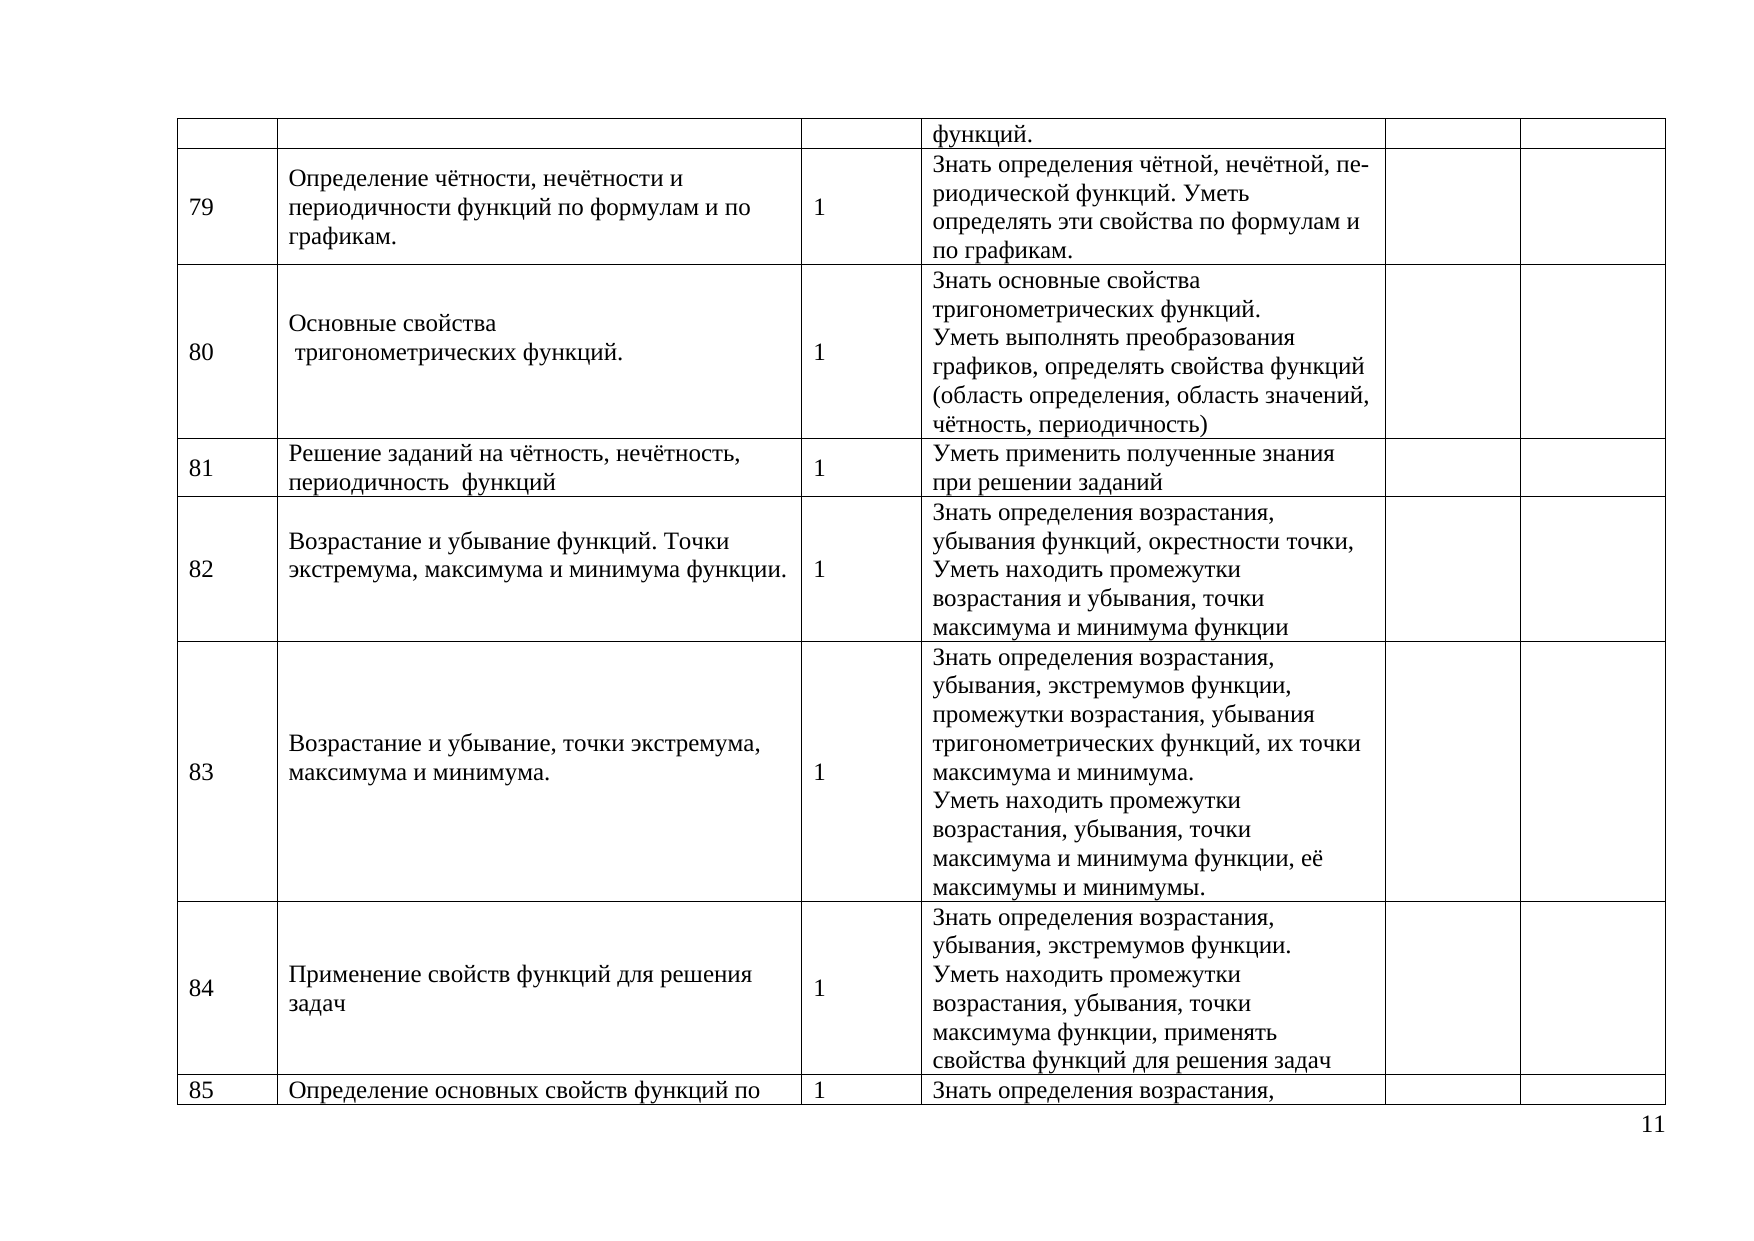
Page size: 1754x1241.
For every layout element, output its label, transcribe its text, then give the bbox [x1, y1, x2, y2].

table_cell [1386, 642, 1520, 901]
table_cell [1521, 642, 1665, 901]
table_cell [1521, 439, 1665, 496]
table_cell Определение чётности, нечётности и периодичности функций по формулам и по графикам. [278, 149, 801, 264]
table_cell 84 [178, 902, 277, 1074]
table_cell [1521, 902, 1665, 1074]
table_cell 1 [802, 642, 921, 901]
table_cell Решение заданий на чётность, нечётность, периодичность функций [278, 439, 801, 496]
table_cell Знать определения возрастания, убывания функций, окрестности точки, Уметь находить промежутки возрастания и убывания, точки максимума и минимума функции [922, 497, 1385, 641]
table_cell 80 [178, 265, 277, 437]
table_cell [1386, 265, 1520, 437]
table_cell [278, 119, 801, 148]
table_cell Уметь применить полученные знания при решении заданий [922, 439, 1385, 496]
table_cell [922, 1075, 1385, 1104]
table_cell 1 [802, 119, 921, 148]
table_cell 82 [178, 497, 277, 641]
table_cell 81 [178, 439, 277, 496]
table_cell [1521, 497, 1665, 641]
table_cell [278, 1075, 801, 1104]
table_cell 78 [178, 119, 277, 148]
table_cell Знать основные свойства тригонометрических функций. Уметь выполнять преобразования графиков, определять свойства функций (область определения, область значений, чётность, периодичность) [922, 265, 1385, 437]
table_cell [1386, 902, 1520, 1074]
table_cell [1521, 265, 1665, 437]
table_cell 85 [178, 1075, 277, 1104]
table_cell [1521, 119, 1665, 148]
table_cell Знать определения возрастания, убывания, экстремумов функции, промежутки возрастания, убывания тригонометрических функций, их точки максимума и минимума. Уметь находить промежутки возрастания, убывания, точки максимума и минимума функции, её максимумы и минимумы. [922, 642, 1385, 901]
table_cell 1 [802, 265, 921, 437]
table_cell [1386, 119, 1520, 148]
table_cell 83 [178, 642, 277, 901]
table_cell 1 [802, 149, 921, 264]
table_cell Основные свойства тригонометрических функций. [278, 265, 801, 437]
table_cell 1 [802, 439, 921, 496]
table_cell 1 [802, 1075, 921, 1104]
table_cell 1 [802, 497, 921, 641]
table_cell 1 [802, 902, 921, 1074]
table_cell [1386, 497, 1520, 641]
table_cell [1386, 149, 1520, 264]
table_cell Возрастание и убывание функций. Точки экстремума, максимума и минимума функции. [278, 497, 801, 641]
table_cell [1521, 1075, 1665, 1104]
table_cell [1521, 149, 1665, 264]
table_cell Знать определения чётной, нечётной, пе-риодической функций. Уметь определять эти свойства по формулам и по графикам. [922, 149, 1385, 264]
table_cell 79 [178, 149, 277, 264]
table_cell Знать определения возрастания, убывания, экстремумов функции. Уметь находить промежутки возрастания, убывания, точки максимума функции, применять свойства функций для решения задач [922, 902, 1385, 1074]
table_cell Возрастание и убывание, точки экстремума, максимума и минимума. [278, 642, 801, 901]
table_cell Применение свойств функций для решения задач [278, 902, 801, 1074]
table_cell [922, 119, 1385, 148]
table_cell [1386, 439, 1520, 496]
table_cell [1386, 1075, 1520, 1104]
